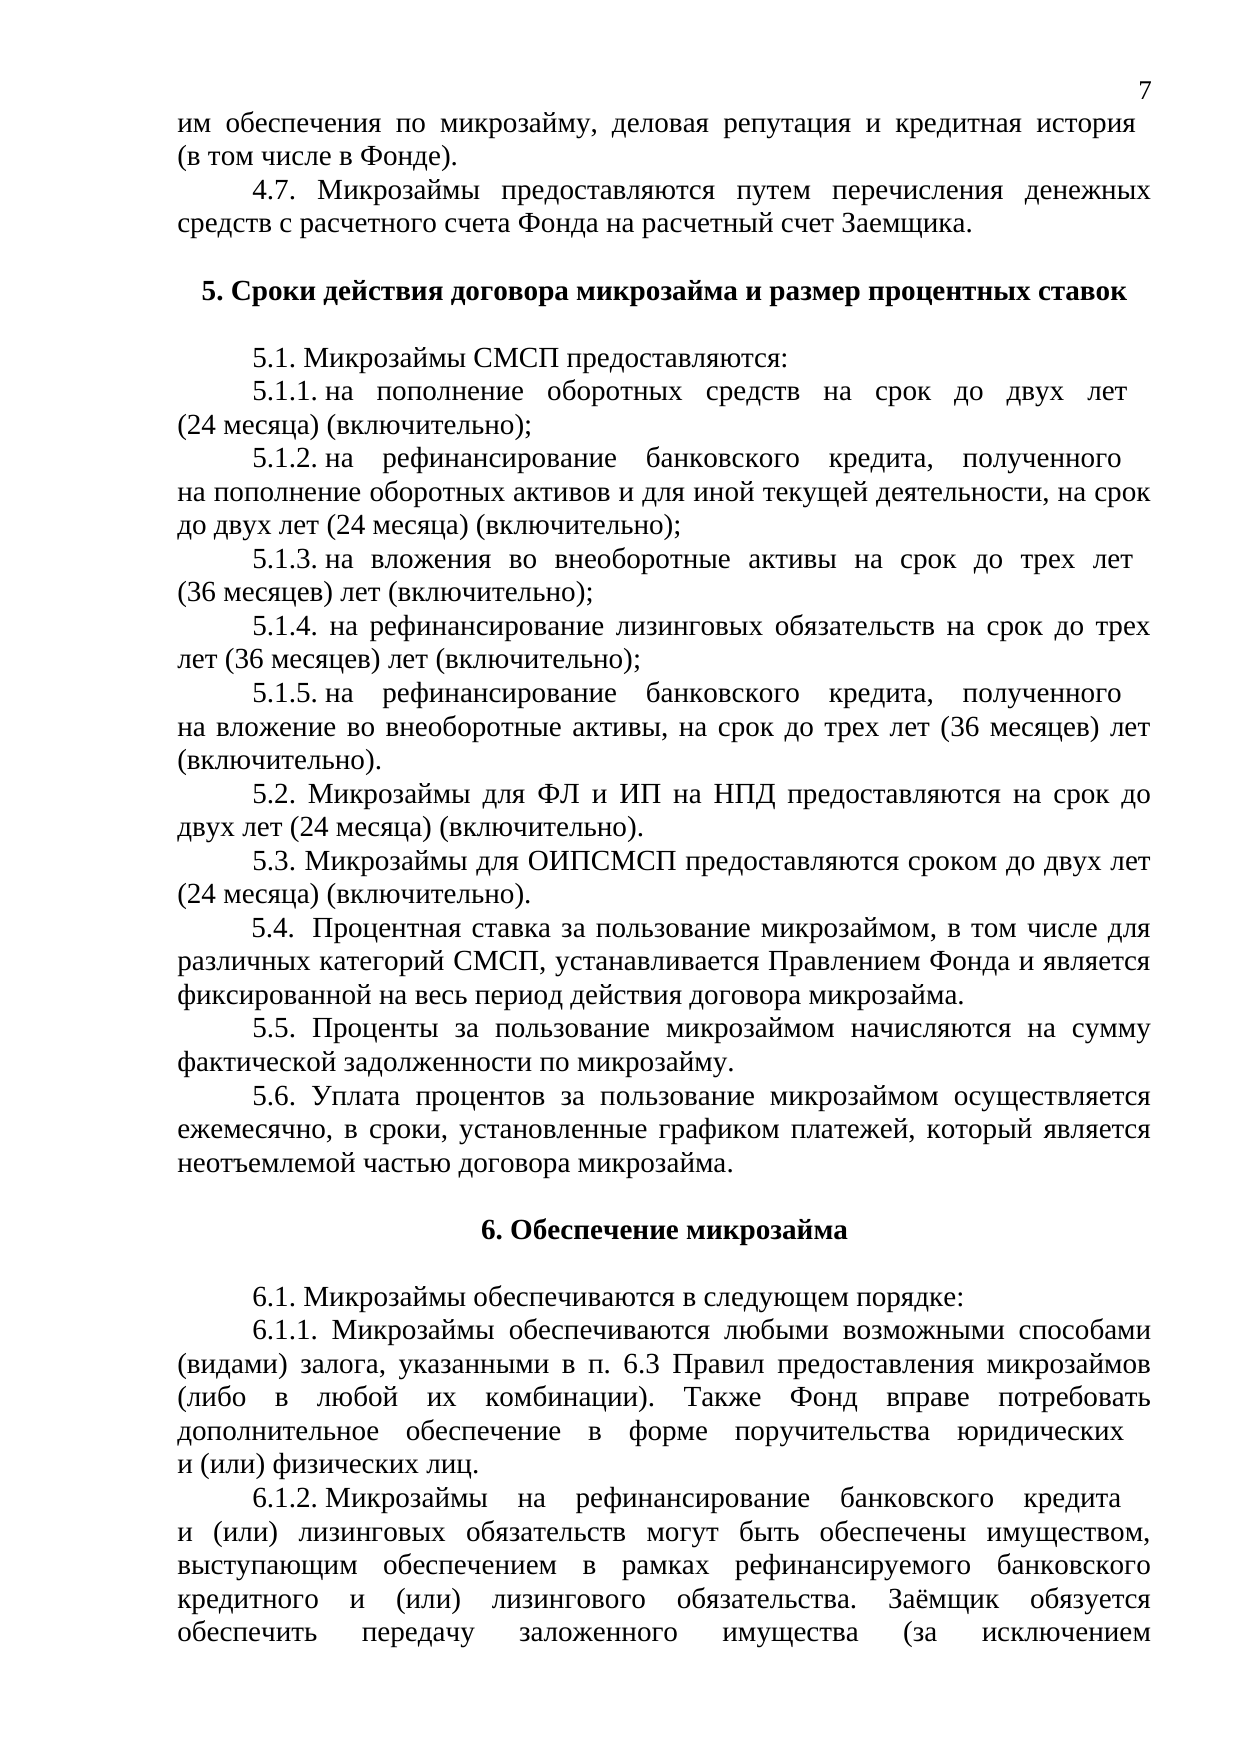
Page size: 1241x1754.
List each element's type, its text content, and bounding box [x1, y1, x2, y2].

text 6. Обеспечение микрозайма [177, 1212, 1152, 1245]
text 6.1.1. Микрозаймы обеспечиваются любыми возможными способами (видами) залога, указанными в п. 6.3 Правил предоставления микрозаймов (либо в любой их комбинации). Также Фонд вправе потребовать дополнительное обеспечение в форме поручительства юридических и (или) физических лиц. [177, 1312, 1152, 1480]
text 5.6. Уплата процентов за пользование микрозаймом осуществляется ежемесячно, в сроки, установленные графиком платежей, который является неотъемлемой частью договора микрозайма. [177, 1078, 1152, 1178]
text 5.1. Микрозаймы СМСП предоставляются: [177, 340, 1152, 373]
text 6.1. Микрозаймы обеспечиваются в следующем порядке: [177, 1279, 1152, 1312]
text 5.1.3. на вложения во внеоборотные активы на срок до трех лет (36 месяцев) лет (включительно); [177, 541, 1152, 608]
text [177, 105, 1152, 172]
text 5.1.4. на рефинансирование лизинговых обязательств на срок до трех лет (36 месяцев) лет (включительно); [177, 608, 1152, 675]
text 5.3. Микрозаймы для ОИПСМСП предоставляются сроком до двух лет (24 месяца) (включительно). [177, 843, 1152, 910]
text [177, 1480, 1152, 1648]
text 4.7. Микрозаймы предоставляются путем перечисления денежных средств с расчетного счета Фонда на расчетный счет Заемщика. [177, 172, 1152, 239]
text 5.2. Микрозаймы для ФЛ и ИП на НПД предоставляются на срок до двух лет (24 месяца) (включительно). [177, 776, 1152, 843]
text 5.1.2. на рефинансирование банковского кредита, полученного на пополнение оборотных активов и для иной текущей деятельности, на срок до двух лет (24 месяца) (включительно); [177, 440, 1152, 541]
text 5. Сроки действия договора микрозайма и размер процентных ставок [177, 273, 1152, 306]
text 5.5. Проценты за пользование микрозаймом начисляются на сумму фактической задолженности по микрозайму. [177, 1011, 1152, 1078]
text 5.1.5. на рефинансирование банковского кредита, полученного на вложение во внеоборотные активы, на срок до трех лет (36 месяцев) лет (включительно). [177, 675, 1152, 776]
text 5.1.1. на пополнение оборотных средств на срок до двух лет (24 месяца) (включительно); [177, 373, 1152, 440]
text 5.4. Процентная ставка за пользование микрозаймом, в том числе для различных категорий СМСП, устанавливается Правлением Фонда и является фиксированной на весь период действия договора микрозайма. [177, 910, 1152, 1011]
